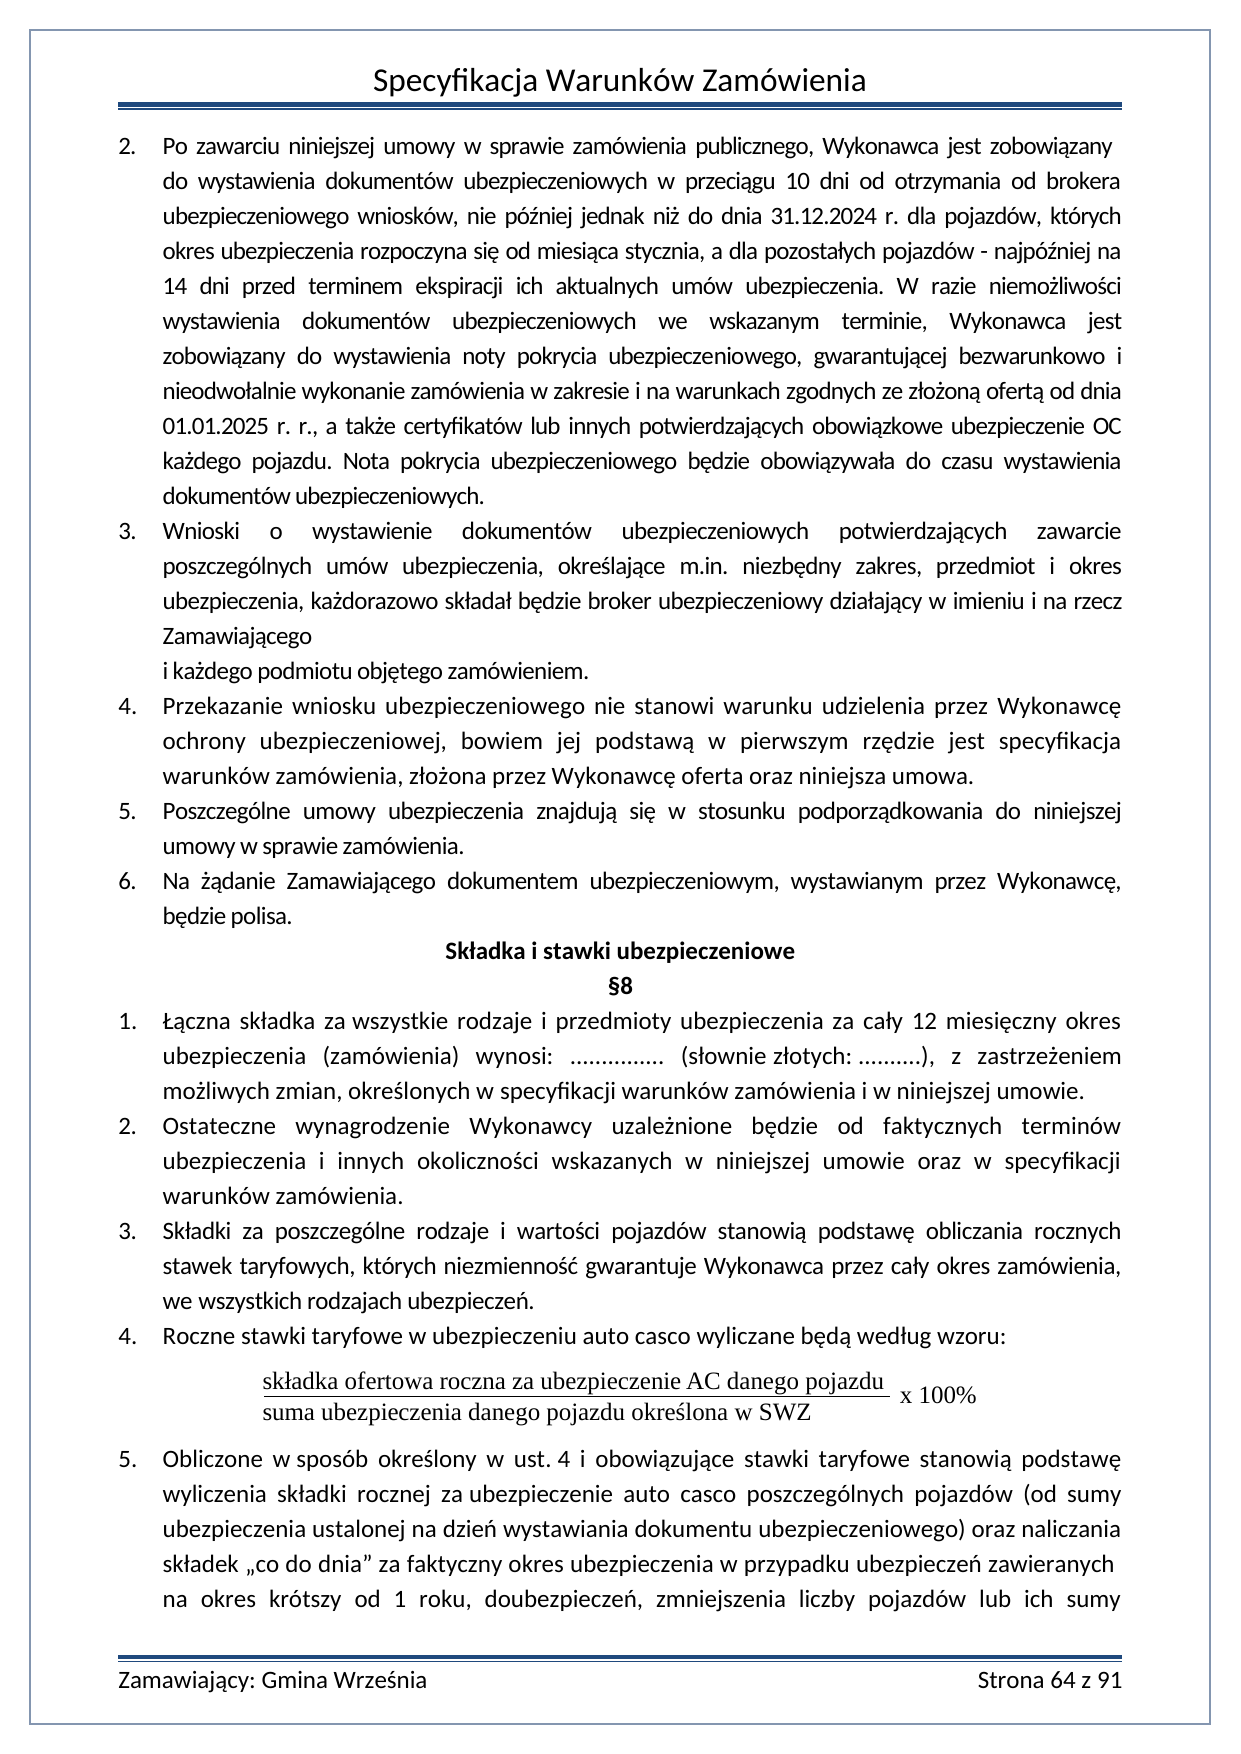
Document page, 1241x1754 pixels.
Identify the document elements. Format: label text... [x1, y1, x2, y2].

text Składka i stawki ubezpieczeniowe [118, 935, 1122, 965]
list Na żądanie Zamawiającego dokumentem ubezpieczeniowym, wystawianym przez Wykonawcę, będzie polisa. [118, 865, 1122, 930]
list Przekazanie wniosku ubezpieczeniowego nie stanowi warunku udzielenia przez Wykonawcę ochrony ubezpieczeniowej, bowiem jej podstawą w pierwszym rzędzie jest specyfikacja warunków zamówienia, złożona przez Wykonawcę oferta oraz niniejsza umowa. [118, 690, 1122, 790]
list Po zawarciu niniejszej umowy w sprawie zamówienia publicznego, Wykonawca jest zobowiązany do wystawienia dokumentów ubezpieczeniowych w przeciągu 10 dni od otrzymania od brokera ubezpieczeniowego wniosków, nie później jednak niż do dnia 31.12.2024 r. dla pojazdów, których okres ubezpieczenia rozpoczyna się od miesiąca stycznia, a dla pozostałych pojazdów - najpóźniej na 14 dni przed terminem ekspiracji ich aktualnych umów ubezpieczenia. W razie niemożliwości wystawienia dokumentów ubezpieczeniowych we wskazanym terminie, Wykonawca jest zobowiązany do wystawienia noty pokrycia ubezpieczeniowego, gwarantującej bezwarunkowo i nieodwołalnie wykonanie zamówienia w zakresie i na warunkach zgodnych ze złożoną ofertą od dnia 01.01.2025 r. r., a także certyfikatów lub innych potwierdzających obowiązkowe ubezpieczenie OC każdego pojazdu. Nota pokrycia ubezpieczeniowego będzie obowiązywała do czasu wystawienia dokumentów ubezpieczeniowych. [118, 130, 1122, 510]
list Łączna składka za wszystkie rodzaje i przedmioty ubezpieczenia za cały 12 miesięczny okres ubezpieczenia (zamówienia) wynosi: ............... (słownie złotych: ..........), z zastrzeżeniem możliwych zmian, określonych w specyfikacji warunków zamówienia i w niniejszej umowie. [118, 1005, 1122, 1105]
list Roczne stawki taryfowe w ubezpieczeniu auto casco wyliczane będą według wzoru: [118, 1320, 1122, 1350]
text §8 [118, 970, 1122, 1000]
list Składki za poszczególne rodzaje i wartości pojazdów stanowią podstawę obliczania rocznych stawek taryfowych, których niezmienność gwarantuje Wykonawca przez cały okres zamówienia, we wszystkich rodzajach ubezpieczeń. [118, 1215, 1122, 1315]
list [118, 1443, 1122, 1614]
list Poszczególne umowy ubezpieczenia znajdują się w stosunku podporządkowania do niniejszej umowy w sprawie zamówienia. [118, 795, 1122, 860]
list Wnioski o wystawienie dokumentów ubezpieczeniowych potwierdzających zawarcie poszczególnych umów ubezpieczenia, określające m.in. niezbędny zakres, przedmiot i okres ubezpieczenia, każdorazowo składał będzie broker ubezpieczeniowy działający w imieniu i na rzecz Zamawiającego i każdego podmiotu objętego zamówieniem. [118, 515, 1122, 685]
list Ostateczne wynagrodzenie Wykonawcy uzależnione będzie od faktycznych terminów ubezpieczenia i innych okoliczności wskazanych w niniejszej umowie oraz w specyfikacji warunków zamówienia. [118, 1110, 1122, 1210]
